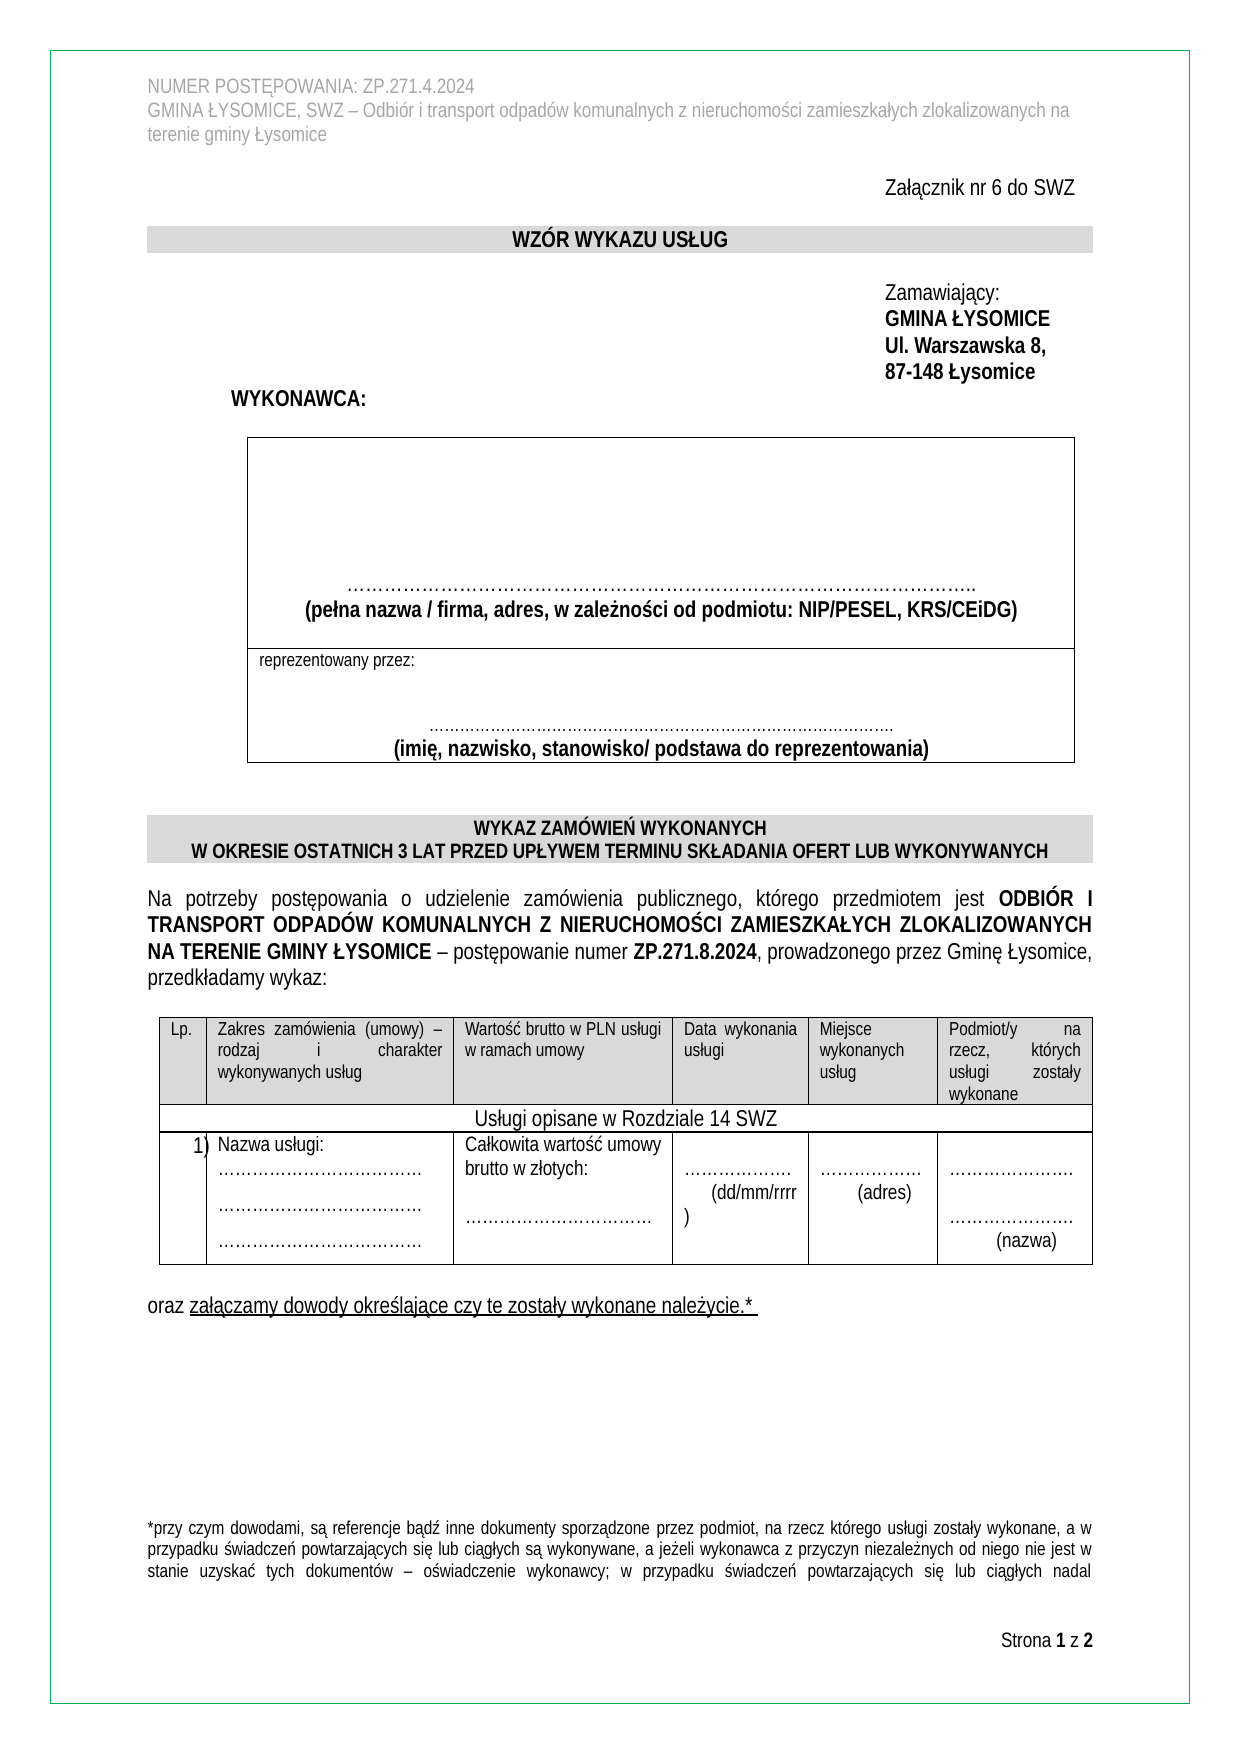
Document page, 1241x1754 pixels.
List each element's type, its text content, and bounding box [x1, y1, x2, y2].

text Ul. Warszawska 8, [885, 332, 1093, 358]
table_header Zakres zamówienia (umowy) – rodzaj i charakter wykonywanych usług [207, 1018, 453, 1104]
table_cell reprezentowany przez: ………………………………………………………………………………. (imię, nazwisko, stanowisko/ podstawa do reprezentowania) [248, 649, 1074, 762]
table_header ……………………………………………………………………………………….. (pełna nazwa / firma, adres, w zależności od podmiotu: NIP/PESEL, KRS/CEiDG) [248, 438, 1074, 648]
table_header Wartość brutto w PLN usługi w ramach umowy [454, 1018, 672, 1104]
text WYKAZ ZAMÓWIEŃ WYKONANYCH [147, 815, 1093, 839]
text WZÓR WYKAZU USŁUG [147, 226, 1093, 253]
table_cell ………………. (dd/mm/rrrr) [673, 1133, 808, 1264]
table_header Data wykonania usługi [673, 1018, 808, 1104]
table_cell …………………. …………………. (nazwa) [938, 1133, 1092, 1264]
text WYKONAWCA: [147, 384, 1093, 411]
table_cell Usługi opisane w Rozdziale 14 SWZ [160, 1105, 1092, 1131]
text GMINA ŁYSOMICE [885, 305, 1093, 332]
text Zamawiający: [885, 279, 1093, 305]
table_header Miejsce wykonanych usług [809, 1018, 937, 1104]
text oraz załączamy dowody określające czy te zostały wykonane należycie.* [147, 1292, 1093, 1318]
text W OKRESIE OSTATNICH 3 LAT PRZED UPŁYWEM TERMINU SKŁADANIA OFERT LUB WYKONYWANYCH [147, 839, 1093, 863]
table_cell Nazwa usługi: ……………………………… ……………………………… ……………………………… [207, 1133, 453, 1264]
text Na potrzeby postępowania o udzielenie zamówienia publicznego, którego przedmiotem jest ODBIÓR I TRANSPORT ODPADÓW KOMUNALNYCH Z NIERUCHOMOŚCI ZAMIESZKAŁYCH ZLOKALIZOWANYCH NA TERENIE GMINY ŁYSOMICE – postępowanie numer ZP.271.8.2024, prowadzonego przez Gminę Łysomice, przedkładamy wykaz: [147, 885, 1093, 990]
text 87-148 Łysomice [885, 358, 1093, 384]
text Załącznik nr 6 do SWZ [811, 174, 1093, 200]
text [147, 1517, 1093, 1581]
table_cell ……………… (adres) [809, 1133, 937, 1264]
table_header Podmiot/y na rzecz, których usługi zostały wykonane [938, 1018, 1092, 1104]
table_cell [160, 1133, 206, 1264]
table_cell Całkowita wartość umowy brutto w złotych: …………………………… [454, 1133, 672, 1264]
table_header Lp. [160, 1018, 206, 1104]
